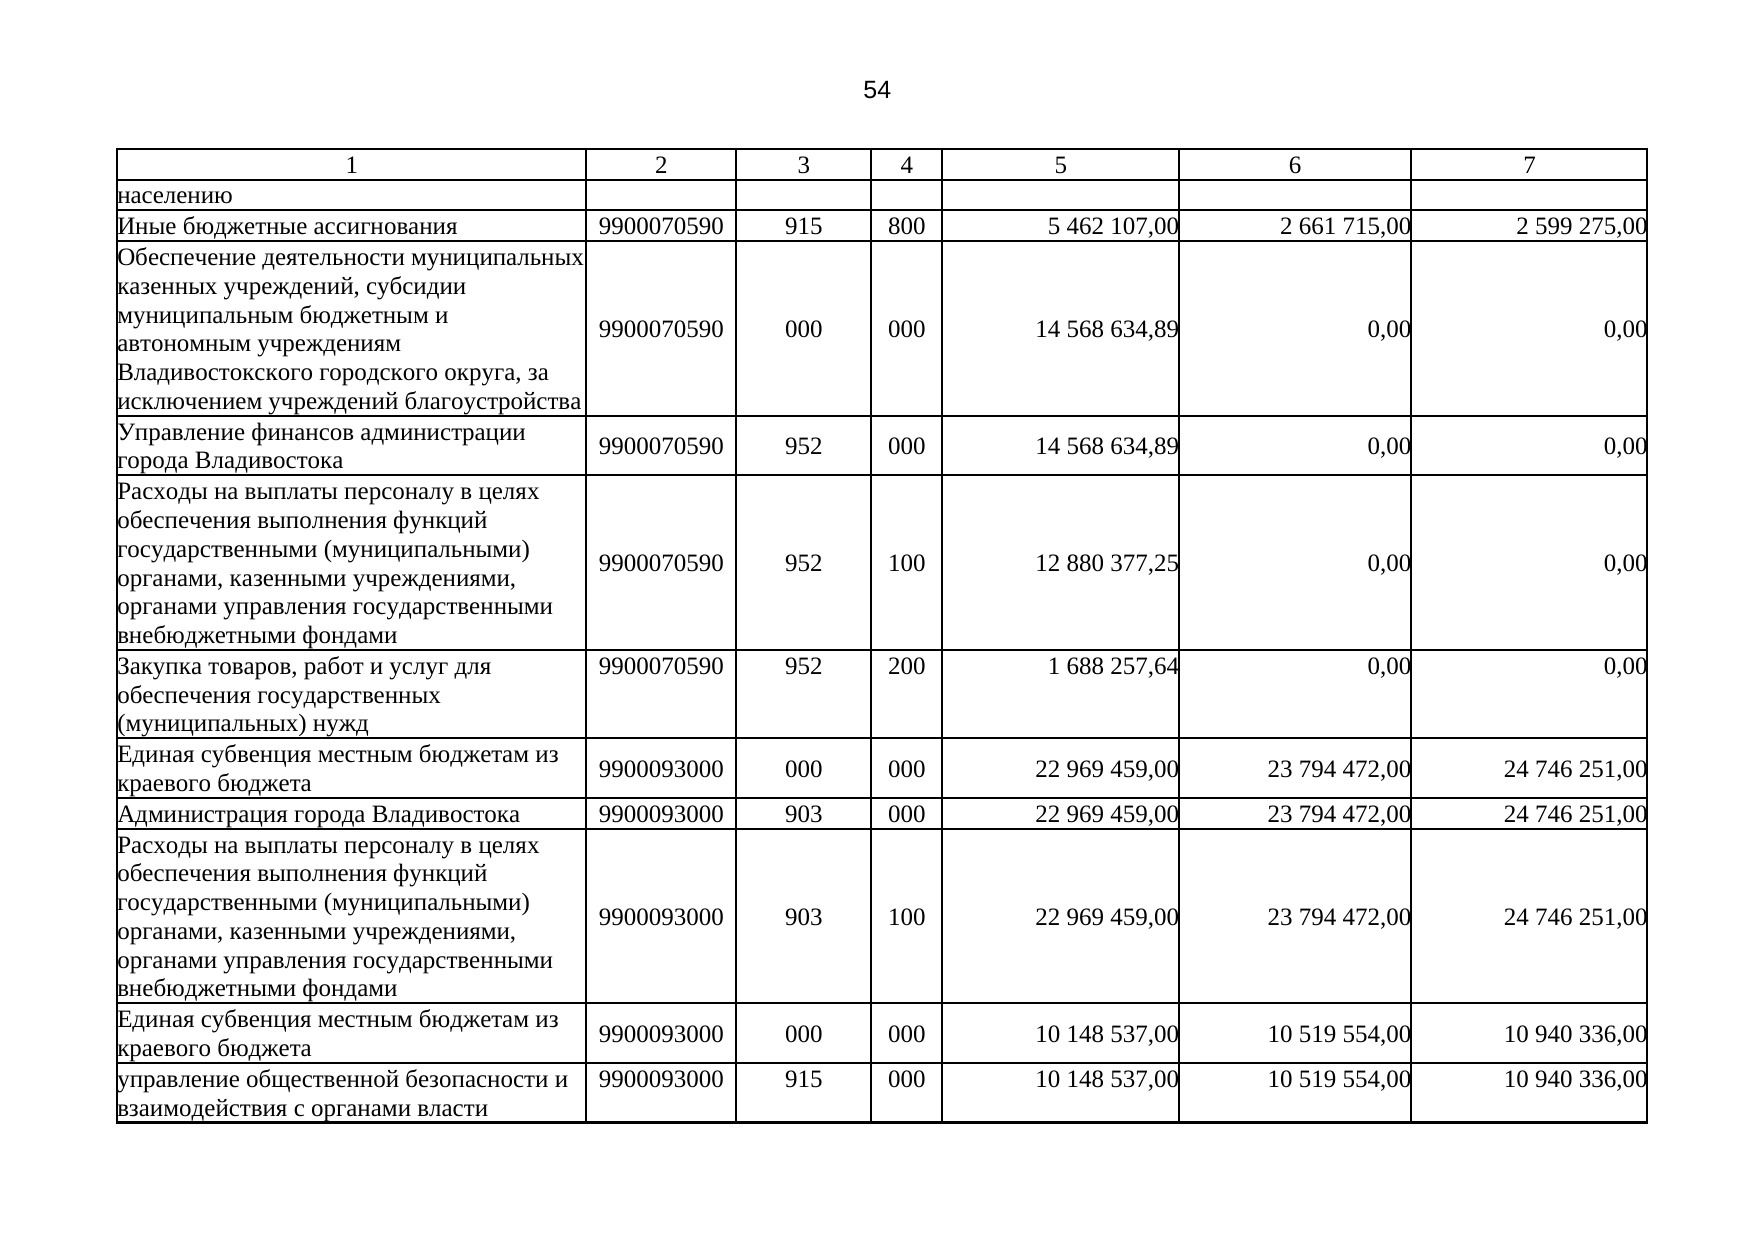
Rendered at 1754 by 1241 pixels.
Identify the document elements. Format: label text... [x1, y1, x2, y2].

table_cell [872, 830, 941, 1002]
table_header 3 [737, 150, 870, 178]
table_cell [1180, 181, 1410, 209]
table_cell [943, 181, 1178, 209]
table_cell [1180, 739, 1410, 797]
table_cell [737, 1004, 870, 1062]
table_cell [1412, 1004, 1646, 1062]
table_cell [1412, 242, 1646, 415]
table_header 1 [118, 150, 585, 178]
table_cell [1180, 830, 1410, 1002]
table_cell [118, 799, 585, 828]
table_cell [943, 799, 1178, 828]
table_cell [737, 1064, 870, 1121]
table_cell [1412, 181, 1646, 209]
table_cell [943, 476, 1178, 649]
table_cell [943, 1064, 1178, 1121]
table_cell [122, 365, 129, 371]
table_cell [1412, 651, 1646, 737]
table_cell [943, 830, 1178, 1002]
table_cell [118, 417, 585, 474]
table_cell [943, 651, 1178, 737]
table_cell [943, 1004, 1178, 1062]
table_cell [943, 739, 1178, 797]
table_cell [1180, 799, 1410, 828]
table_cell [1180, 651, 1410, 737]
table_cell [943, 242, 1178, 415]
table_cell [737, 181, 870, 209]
table_header 5 [943, 150, 1178, 178]
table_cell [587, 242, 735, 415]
table_header 6 [1180, 150, 1410, 178]
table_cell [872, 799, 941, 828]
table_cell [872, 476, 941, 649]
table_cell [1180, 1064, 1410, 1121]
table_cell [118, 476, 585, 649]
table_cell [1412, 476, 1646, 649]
table_header 4 [872, 150, 941, 178]
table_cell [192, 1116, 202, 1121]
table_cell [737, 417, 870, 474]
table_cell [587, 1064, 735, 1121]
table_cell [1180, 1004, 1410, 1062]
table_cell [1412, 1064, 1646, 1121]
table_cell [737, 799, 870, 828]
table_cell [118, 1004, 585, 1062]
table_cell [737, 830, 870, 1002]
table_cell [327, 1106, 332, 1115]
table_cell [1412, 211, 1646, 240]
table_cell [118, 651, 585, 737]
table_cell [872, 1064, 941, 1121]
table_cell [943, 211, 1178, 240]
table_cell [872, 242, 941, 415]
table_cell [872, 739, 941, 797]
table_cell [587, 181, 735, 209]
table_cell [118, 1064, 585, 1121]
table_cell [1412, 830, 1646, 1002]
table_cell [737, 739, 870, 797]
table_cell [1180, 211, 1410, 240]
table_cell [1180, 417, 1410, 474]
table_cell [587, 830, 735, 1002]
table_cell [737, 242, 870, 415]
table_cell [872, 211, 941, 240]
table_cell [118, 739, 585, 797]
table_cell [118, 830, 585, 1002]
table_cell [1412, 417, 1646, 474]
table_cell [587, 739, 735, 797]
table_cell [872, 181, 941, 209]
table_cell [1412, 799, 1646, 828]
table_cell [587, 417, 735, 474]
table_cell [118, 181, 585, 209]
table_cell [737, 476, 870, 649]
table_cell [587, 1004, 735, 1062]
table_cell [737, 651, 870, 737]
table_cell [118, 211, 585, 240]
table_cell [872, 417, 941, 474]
table_header 7 [1412, 150, 1646, 178]
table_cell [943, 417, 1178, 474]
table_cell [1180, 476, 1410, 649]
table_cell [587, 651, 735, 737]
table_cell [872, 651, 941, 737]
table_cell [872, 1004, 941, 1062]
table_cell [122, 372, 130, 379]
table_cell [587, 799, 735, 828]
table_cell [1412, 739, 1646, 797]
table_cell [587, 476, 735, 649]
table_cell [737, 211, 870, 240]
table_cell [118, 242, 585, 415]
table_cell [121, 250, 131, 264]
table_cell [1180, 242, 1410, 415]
table_header 2 [587, 150, 735, 178]
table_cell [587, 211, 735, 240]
